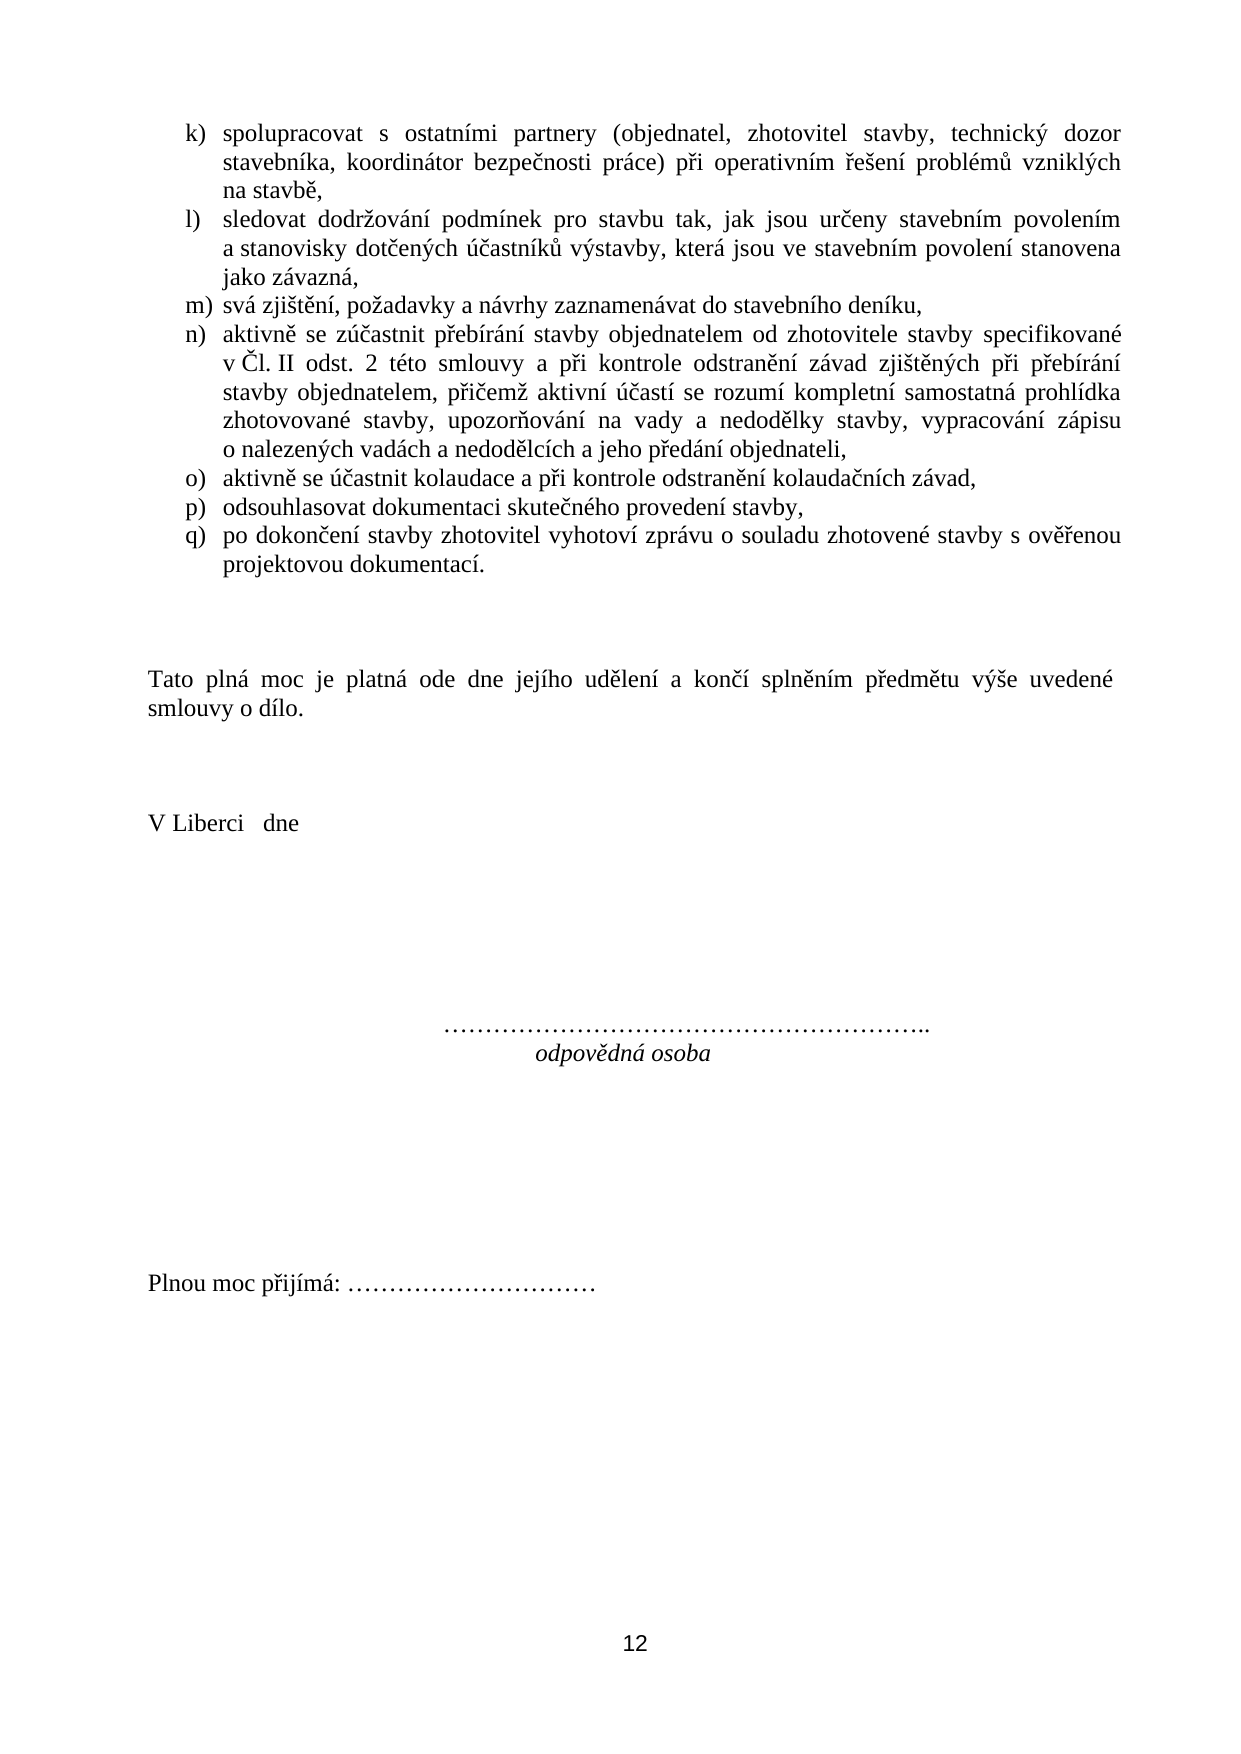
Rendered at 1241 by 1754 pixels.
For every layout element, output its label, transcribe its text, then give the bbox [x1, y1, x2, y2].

list sledovat dodržování podmínek pro stavbu tak, jak jsou určeny stavebním povolením a stanovisky dotčených účastníků výstavby, která jsou ve stavebním povolení stanovena jako závazná, [185, 204, 1122, 291]
list svá zjištění, požadavky a návrhy zaznamenávat do stavebního deníku, [185, 291, 1122, 319]
list aktivně se zúčastnit přebírání stavby objednatelem od zhotovitele stavby specifikované v Čl. II odst. 2 této smlouvy a při kontrole odstranění závad zjištěných při přebírání stavby objednatelem, přičemž aktivní účastí se rozumí kompletní samostatná prohlídka zhotovované stavby, upozorňování na vady a nedodělky stavby, vypracování zápisu o nalezených vadách a nedodělcích a jeho předání objednateli, [185, 319, 1122, 463]
list odsouhlasovat dokumentaci skutečného provedení stavby, [185, 492, 1122, 521]
text Plnou moc přijímá: ………………………… [148, 1268, 1122, 1297]
text Tato plná moc je platná ode dne jejího udělení a končí splněním předmětu výše uvedené smlouvy o dílo. [148, 664, 1115, 722]
list aktivně se účastnit kolaudace a při kontrole odstranění kolaudačních závad, [185, 463, 1122, 492]
text V Liberci dne [148, 808, 1115, 837]
list spolupracovat s ostatními partnery (objednatel, zhotovitel stavby, technický dozor stavebníka, koordinátor bezpečnosti práce) při operativním řešení problémů vzniklých na stavbě, [185, 118, 1122, 204]
text odpovědná osoba [516, 1038, 1122, 1067]
text ………………………………………………….. [369, 1009, 1122, 1038]
list po dokončení stavby zhotovitel vyhotoví zprávu o souladu zhotovené stavby s ověřenou projektovou dokumentací. [185, 521, 1122, 578]
